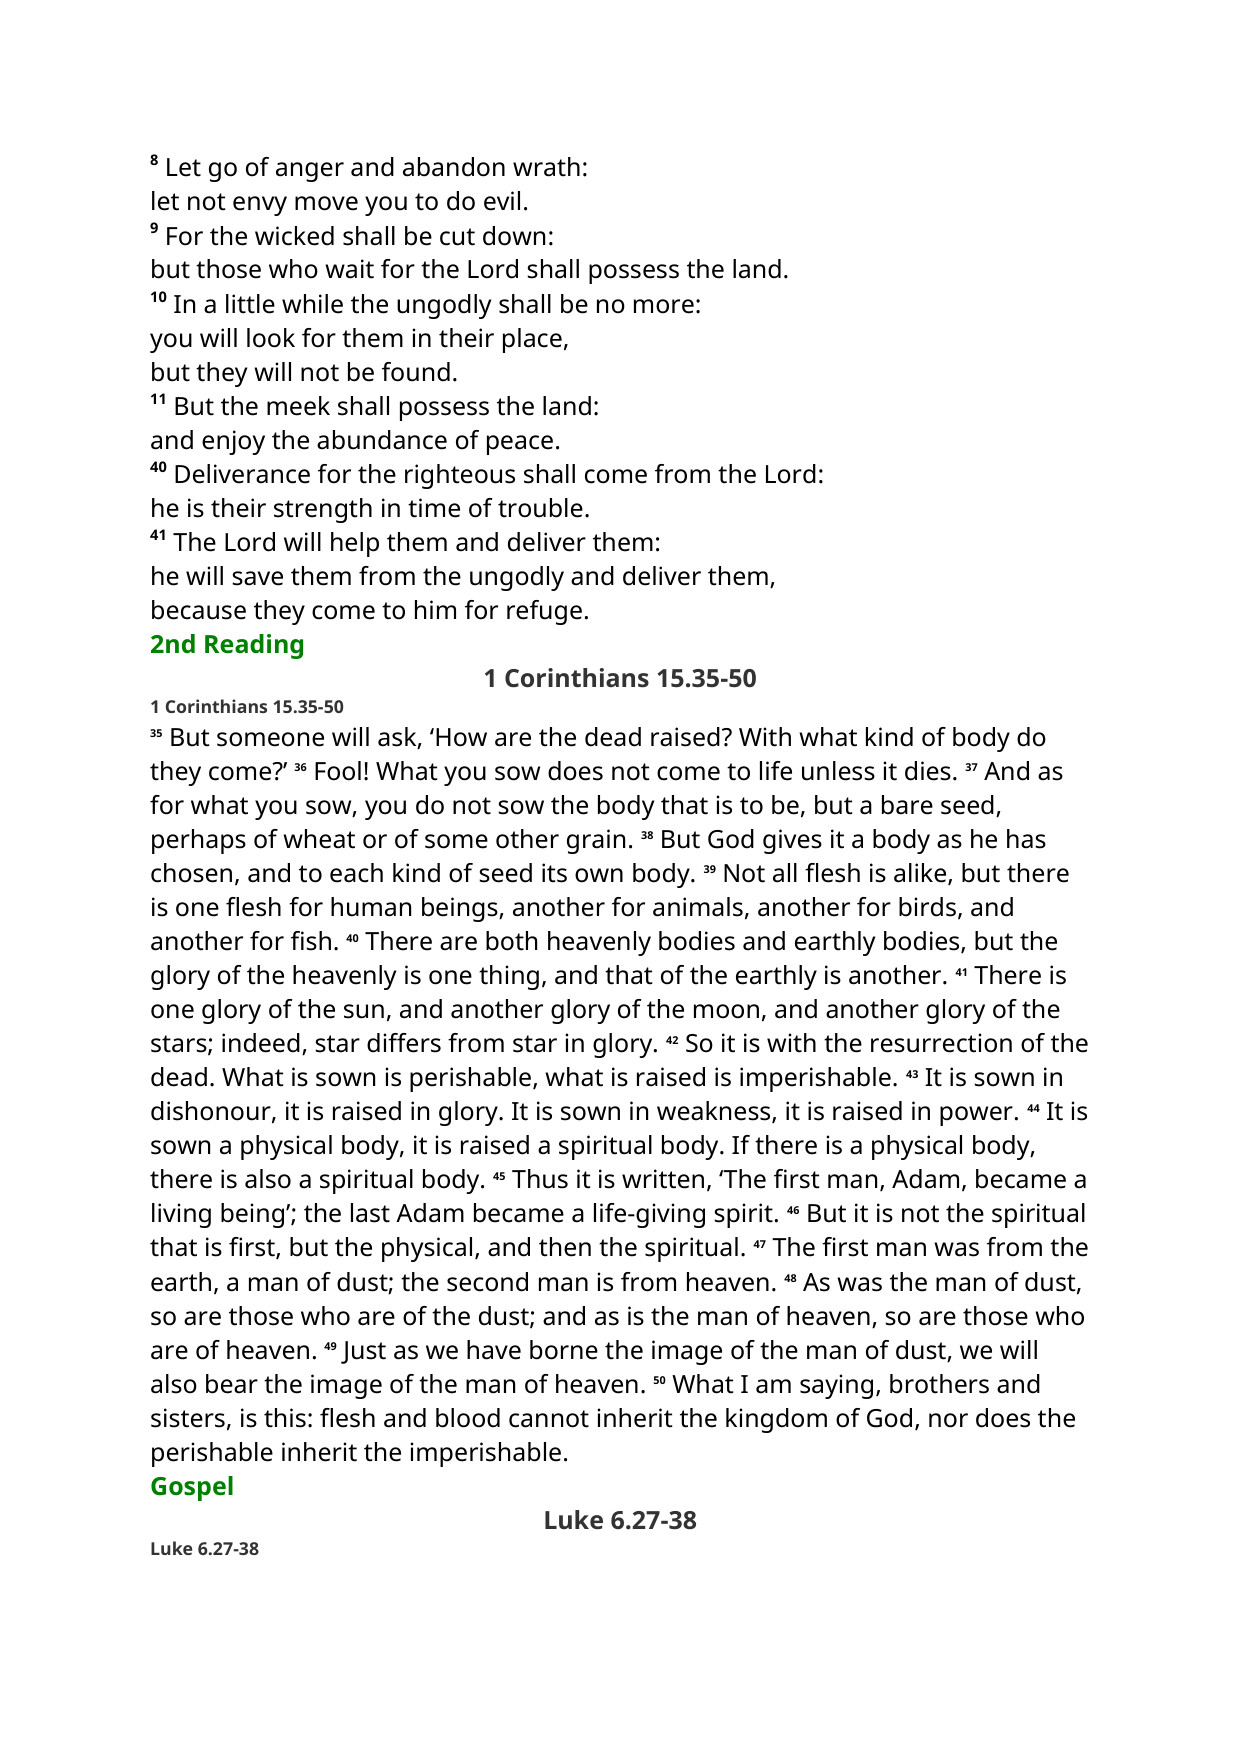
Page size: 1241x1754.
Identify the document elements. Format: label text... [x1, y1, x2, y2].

text but those who wait for the Lord shall possess the land. [150, 252, 1090, 286]
text let not envy move you to do evil. [150, 184, 1090, 218]
text 11 But the meek shall possess the land: [150, 388, 1090, 422]
text 1 Corinthians 15.35-50 [150, 695, 1090, 719]
text 41 The Lord will help them and deliver them: [150, 525, 1090, 559]
text 1 Corinthians 15.35-50 [150, 661, 1090, 695]
text 35 But someone will ask, ‘How are the dead raised? With what kind of body do they come?’ 36 Fool! What you sow does not come to life unless it dies. 37 And as for what you sow, you do not sow the body that is to be, but a bare seed, perhaps of wheat or of some other grain. 38 But God gives it a body as he has chosen, and to each kind of seed its own body. 39 Not all flesh is alike, but there is one flesh for human beings, another for animals, another for birds, and another for fish. 40 There are both heavenly bodies and earthly bodies, but the glory of the heavenly is one thing, and that of the earthly is another. 41 There is one glory of the sun, and another glory of the moon, and another glory of the stars; indeed, star differs from star in glory. 42 So it is with the resurrection of the dead. What is sown is perishable, what is raised is imperishable. 43 It is sown in dishonour, it is raised in glory. It is sown in weakness, it is raised in power. 44 It is sown a physical body, it is raised a spiritual body. If there is a physical body, there is also a spiritual body. 45 Thus it is written, ‘The first man, Adam, became a living being’; the last Adam became a life-giving spirit. 46 But it is not the spiritual that is first, but the physical, and then the spiritual. 47 The first man was from the earth, a man of dust; the second man is from heaven. 48 As was the man of dust, so are those who are of the dust; and as is the man of heaven, so are those who are of heaven. 49 Just as we have borne the image of the man of dust, we will also bear the image of the man of heaven. 50 What I am saying, brothers and sisters, is this: flesh and blood cannot inherit the kingdom of God, nor does the perishable inherit the imperishable. [150, 719, 1090, 1468]
text because they come to him for refuge. [150, 593, 1090, 627]
text 8 Let go of anger and abandon wrath: [150, 150, 1090, 184]
text 10 In a little while the ungodly shall be no more: [150, 286, 1090, 320]
text and enjoy the abundance of peace. [150, 422, 1090, 457]
text Gospel [150, 1468, 1090, 1503]
text Luke 6.27-38 [150, 1537, 1090, 1561]
text he will save them from the ungodly and deliver them, [150, 559, 1090, 593]
text 40 Deliverance for the righteous shall come from the Lord: [150, 457, 1090, 491]
text he is their strength in time of trouble. [150, 491, 1090, 525]
text but they will not be found. [150, 354, 1090, 388]
text you will look for them in their place, [150, 320, 1090, 354]
text Luke 6.27-38 [150, 1503, 1090, 1537]
text 2nd Reading [150, 627, 1090, 661]
text 9 For the wicked shall be cut down: [150, 218, 1090, 252]
